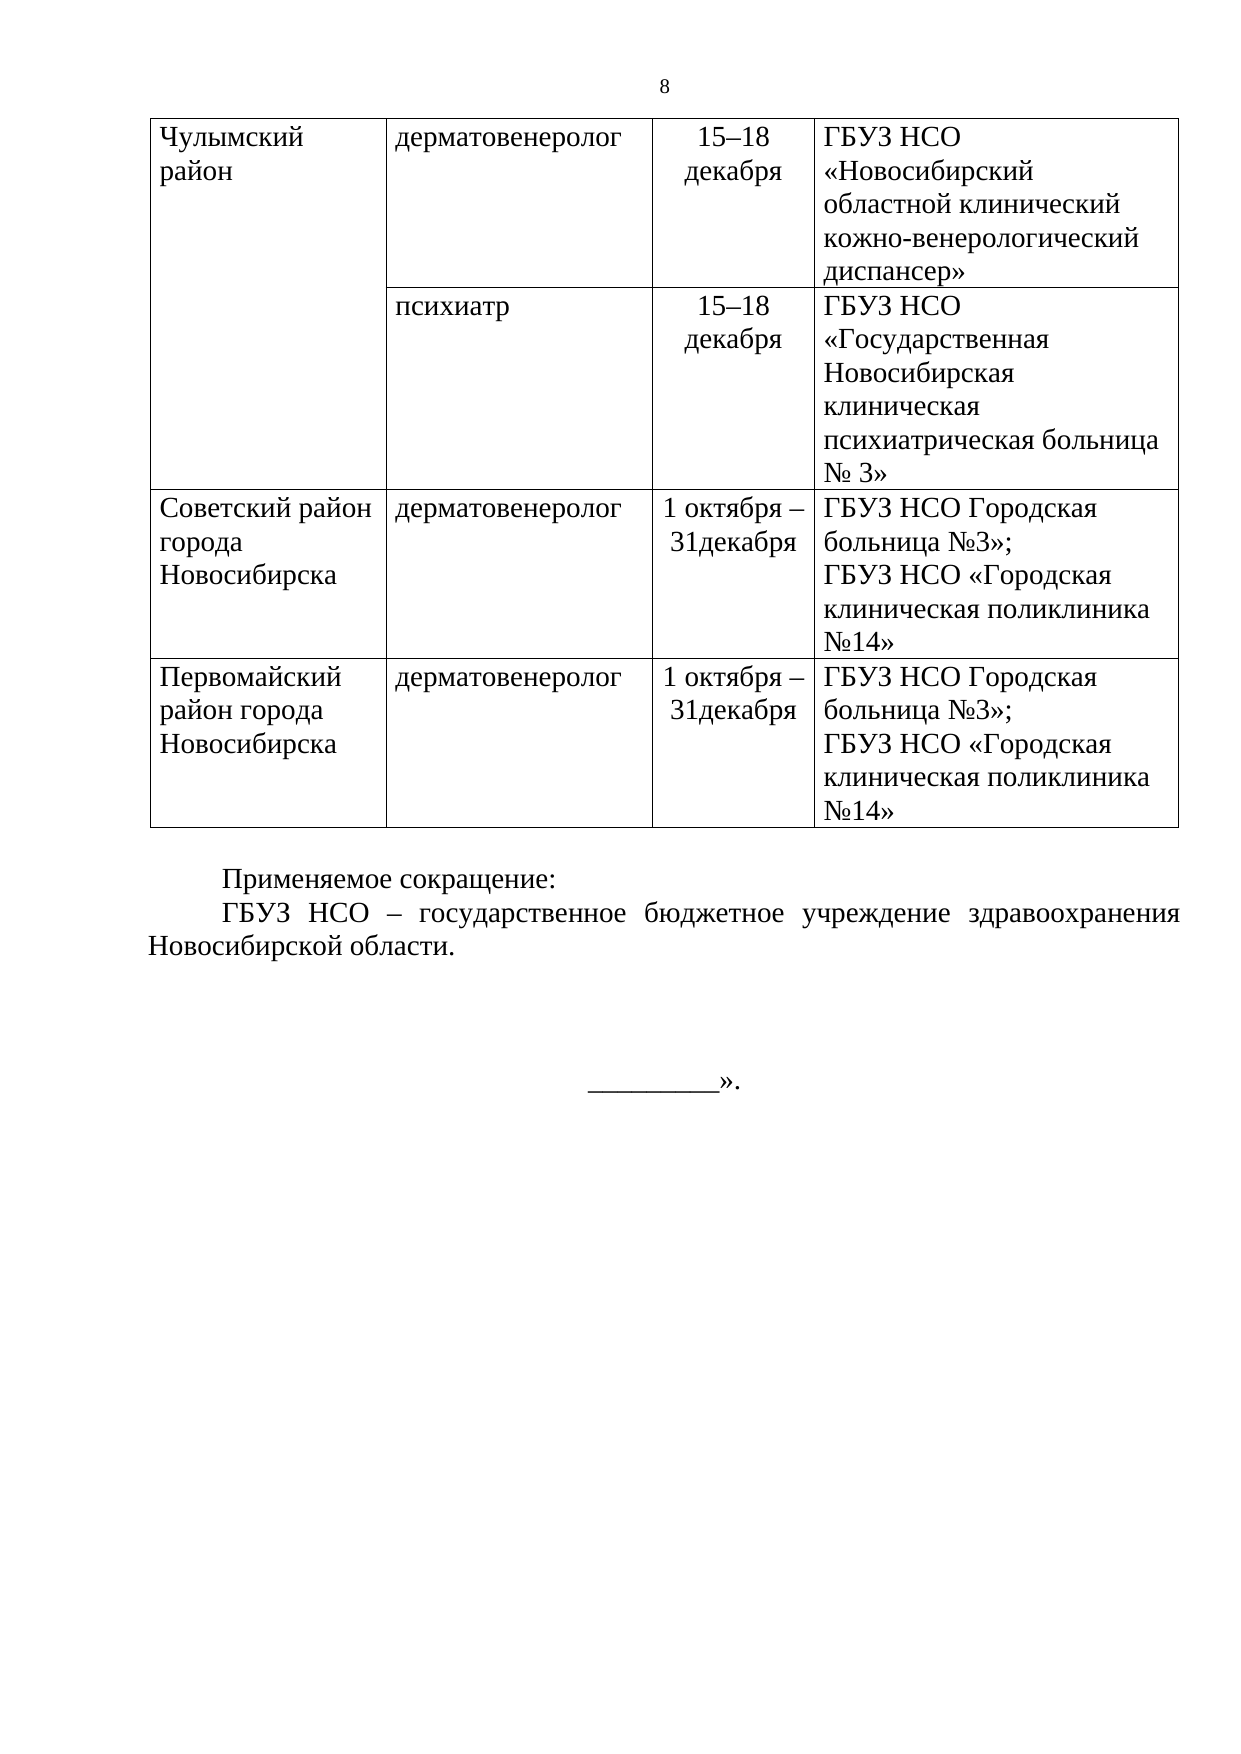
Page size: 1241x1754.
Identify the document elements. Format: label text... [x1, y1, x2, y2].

table_cell психиатр [387, 288, 652, 489]
table_cell Чулымский район [151, 119, 386, 489]
table_cell 15–18 декабря [653, 119, 814, 287]
table_cell Первомайский район города Новосибирска [151, 659, 386, 827]
table_cell Советский район города Новосибирска [151, 490, 386, 658]
table_cell ГБУЗ НСО Городская больница №3»; ГБУЗ НСО «Городская клиническая поликлиника №14» [815, 659, 1178, 827]
table_cell дерматовенеролог [387, 119, 652, 287]
table_cell ГБУЗ НСО Городская больница №3»; ГБУЗ НСО «Городская клиническая поликлиника №14» [815, 490, 1178, 658]
table_cell 1 октября – 31декабря [653, 659, 814, 827]
table_cell дерматовенеролог [387, 659, 652, 827]
table_cell ГБУЗ НСО «Новосибирский областной клинический кожно-венерологический диспансер» [815, 119, 1178, 287]
table_cell ГБУЗ НСО «Государственная Новосибирская клиническая психиатрическая больница № 3» [815, 288, 1178, 489]
text _________». [148, 1062, 1181, 1096]
table_cell 15–18 декабря [653, 288, 814, 489]
text Применяемое сокращение: [148, 861, 1181, 895]
text ГБУЗ НСО – государственное бюджетное учреждение здравоохранения Новосибирской области. [148, 895, 1181, 962]
table_cell 1 октября – 31декабря [653, 490, 814, 658]
table_cell дерматовенеролог [387, 490, 652, 658]
